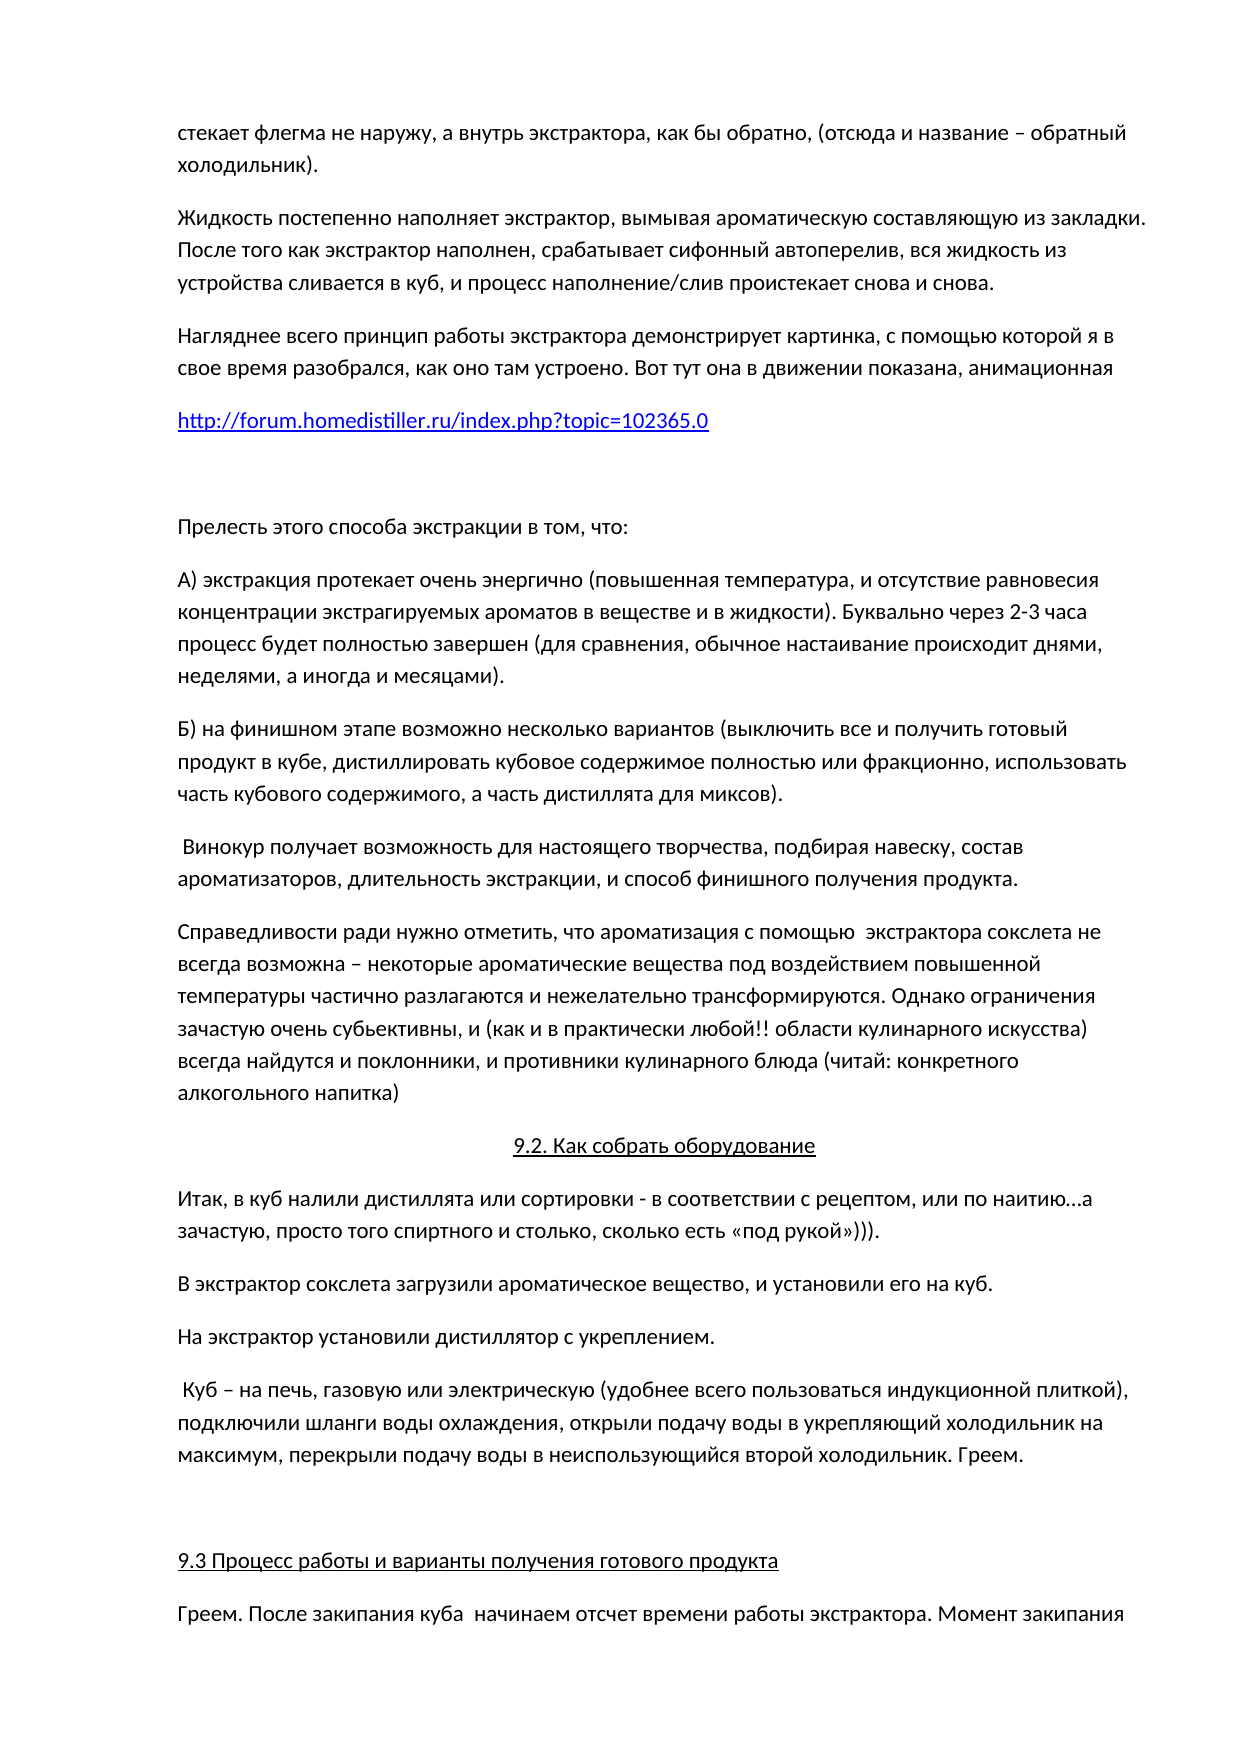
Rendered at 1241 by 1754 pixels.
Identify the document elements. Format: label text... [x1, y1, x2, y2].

text Куб – на печь, газовую или электрическую (удобнее всего пользоваться индукционной плиткой), подключили шланги воды охлаждения, открыли подачу воды в укрепляющий холодильник на максимум, перекрыли подачу воды в неиспользующийся второй холодильник. Греем. [177, 1375, 1152, 1468]
text В экстрактор сокслета загрузили ароматическое вещество, и установили его на куб. [177, 1269, 1152, 1297]
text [177, 1599, 1152, 1627]
text Итак, в куб налили дистиллята или сортировки - в соответствии с рецептом, или по наитию…а зачастую, просто того спиртного и столько, сколько есть «под рукой»))). [177, 1184, 1152, 1244]
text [177, 118, 1152, 178]
text Жидкость постепенно наполняет экстрактор, вымывая ароматическую составляющую из закладки. После того как экстрактор наполнен, срабатывает сифонный автоперелив, вся жидкость из устройства сливается в куб, и процесс наполнение/слив проистекает снова и снова. [177, 203, 1152, 296]
text А) экстракция протекает очень энергично (повышенная температура, и отсутствие равновесия концентрации экстрагируемых ароматов в веществе и в жидкости). Буквально через 2-3 часа процесс будет полностью завершен (для сравнения, обычное настаивание происходит днями, неделями, а иногда и месяцами). [177, 565, 1152, 689]
text Б) на финишном этапе возможно несколько вариантов (выключить все и получить готовый продукт в кубе, дистиллировать кубовое содержимое полностью или фракционно, использовать часть кубового содержимого, а часть дистиллята для миксов). [177, 714, 1152, 807]
text 9.2. Как собрать оборудование [177, 1131, 1152, 1159]
text Нагляднее всего принцип работы экстрактора демонстрирует картинка, с помощью которой я в свое время разобрался, как оно там устроено. Вот тут она в движении показана, анимационная [177, 321, 1152, 381]
text 9.3 Процесс работы и варианты получения готового продукта [177, 1546, 1152, 1574]
text http://forum.homedistiller.ru/index.php?topic=102365.0 [177, 406, 1152, 434]
text Винокур получает возможность для настоящего творчества, подбирая навеску, состав ароматизаторов, длительность экстракции, и способ финишного получения продукта. [177, 832, 1152, 892]
text Справедливости ради нужно отметить, что ароматизация с помощью экстрактора сокслета не всегда возможна – некоторые ароматические вещества под воздействием повышенной температуры частично разлагаются и нежелательно трансформируются. Однако ограничения зачастую очень субьективны, и (как и в практически любой!! области кулинарного искусства) всегда найдутся и поклонники, и противники кулинарного блюда (читай: конкретного алкогольного напитка) [177, 917, 1152, 1106]
text На экстрактор установили дистиллятор с укреплением. [177, 1322, 1152, 1350]
text Прелесть этого способа экстракции в том, что: [177, 512, 1152, 540]
